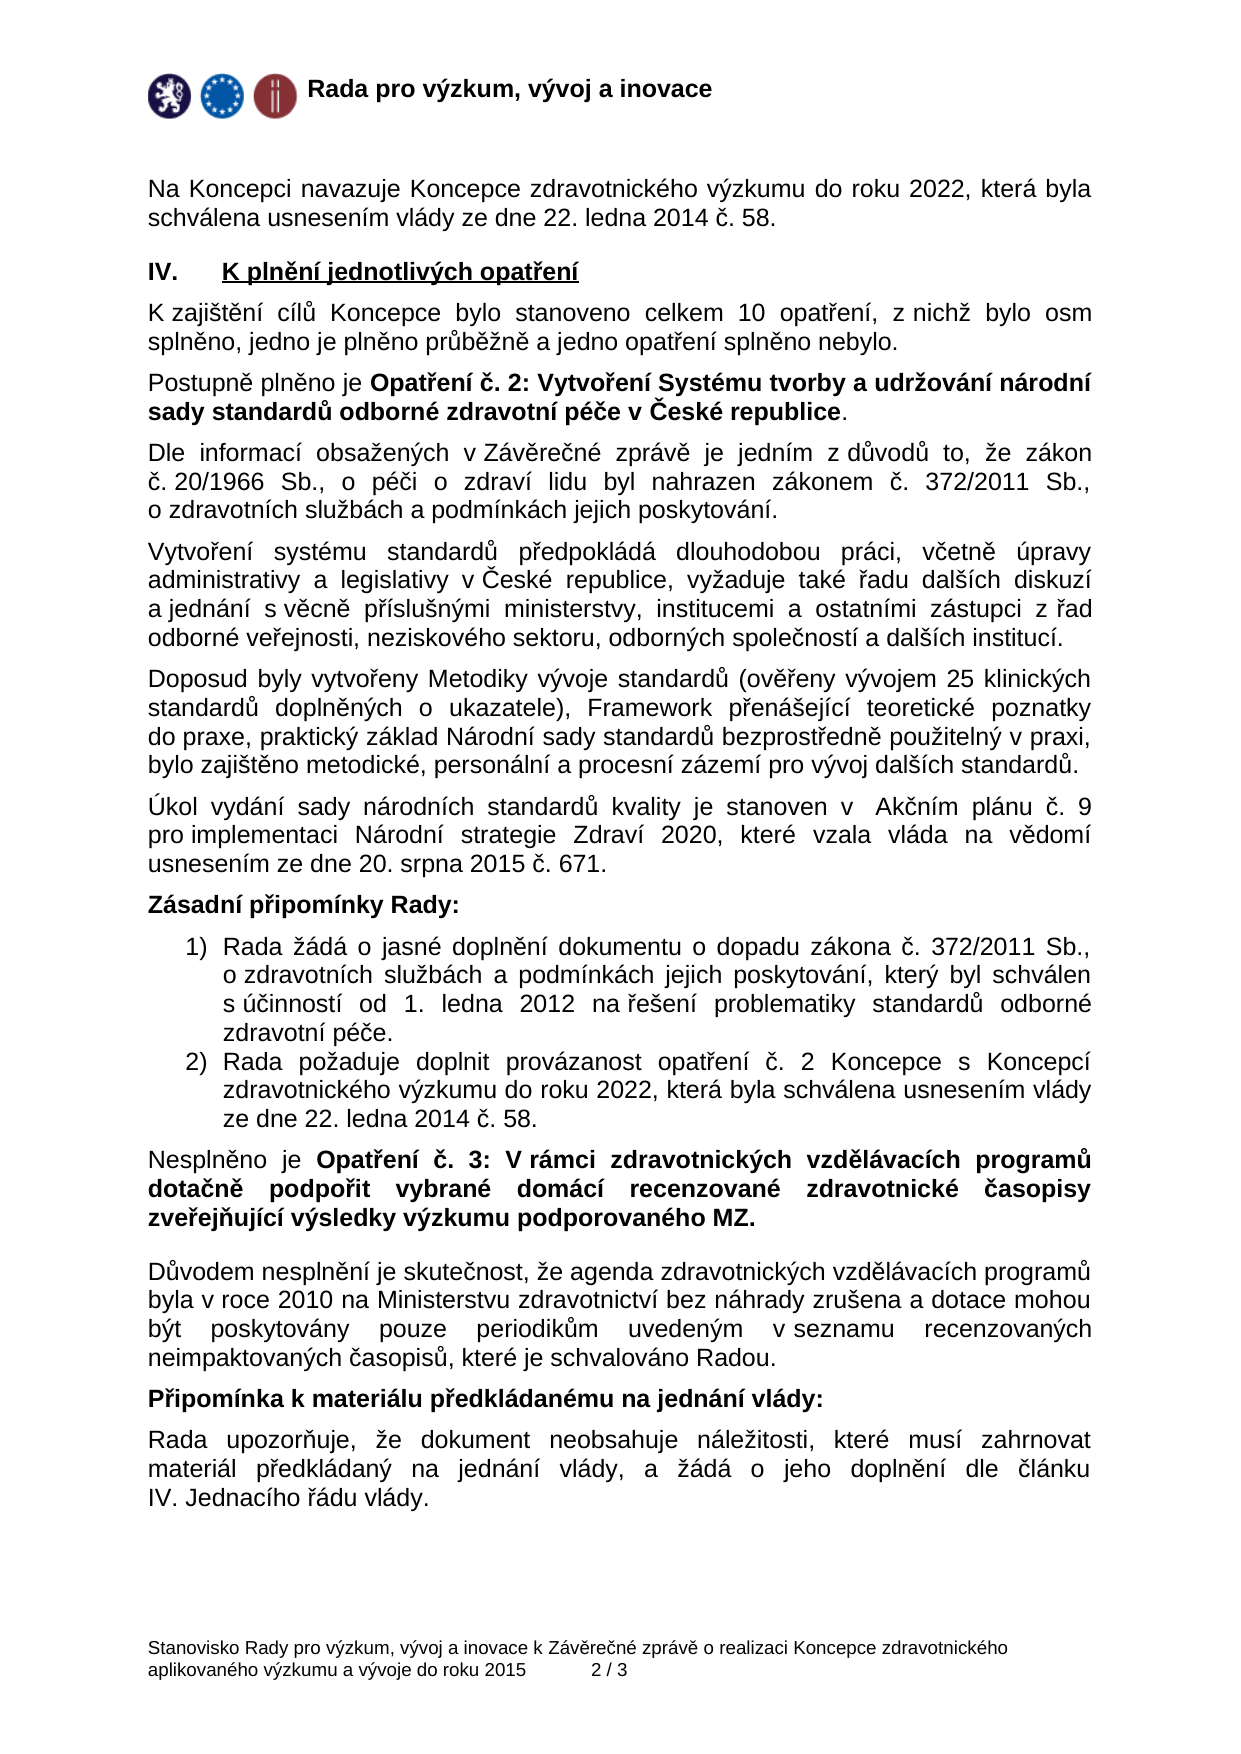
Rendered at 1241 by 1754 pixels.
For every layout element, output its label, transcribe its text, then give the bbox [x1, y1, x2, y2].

text Připomínka k materiálu předkládanému na jednání vlády: [148, 1384, 1092, 1413]
picture [147, 73, 298, 120]
text K zajištění cílů Koncepce bylo stanoveno celkem 10 opatření, z nichž bylo osm splněno, jedno je plněno průběžně a jedno opatření splněno nebylo. [148, 298, 1092, 355]
text Rada upozorňuje, že dokument neobsahuje náležitosti, které musí zahrnovat materiál předkládaný na jednání vlády, a žádá o jeho doplnění dle článku IV. Jednacího řádu vlády. [148, 1425, 1092, 1512]
text Úkol vydání sady národních standardů kvality je stanoven v Akčním plánu č. 9 pro implementaci Národní strategie Zdraví 2020, které vzala vláda na vědomí usnesením ze dne 20. srpna 2015 č. 671. [148, 792, 1092, 878]
list K plnění jednotlivých opatření [148, 257, 1092, 285]
text Nesplněno je Opatření č. 3: V rámci zdravotnických vzdělávacích programů dotačně podpořit vybrané domácí recenzované zdravotnické časopisy zveřejňující výsledky výzkumu podporovaného MZ. [148, 1145, 1092, 1232]
list Rada žádá o jasné doplnění dokumentu o dopadu zákona č. 372/2011 Sb., o zdravotních službách a podmínkách jejich poskytování, který byl schválen s účinností od 1. ledna 2012 na řešení problematiky standardů odborné zdravotní péče. [185, 932, 1092, 1047]
text Důvodem nesplnění je skutečnost, že agenda zdravotnických vzdělávacích programů byla v roce 2010 na Ministerstvu zdravotnictví bez náhrady zrušena a dotace mohou být poskytovány pouze periodikům uvedeným v seznamu recenzovaných neimpaktovaných časopisů, které je schvalováno Radou. [148, 1257, 1092, 1372]
text Vytvoření systému standardů předpokládá dlouhodobou práci, včetně úpravy administrativy a legislativy v České republice, vyžaduje také řadu dalších diskuzí a jednání s věcně příslušnými ministerstvy, institucemi a ostatními zástupci z řad odborné veřejnosti, neziskového sektoru, odborných společností a dalších institucí. [148, 537, 1092, 652]
text Zásadní připomínky Rady: [148, 890, 1092, 919]
text Dle informací obsažených v Závěrečné zprávě je jedním z důvodů to, že zákon č. 20/1966 Sb., o péči o zdraví lidu byl nahrazen zákonem č. 372/2011 Sb., o zdravotních službách a podmínkách jejich poskytování. [148, 438, 1092, 524]
list Rada požaduje doplnit provázanost opatření č. 2 Koncepce s Koncepcí zdravotnického výzkumu do roku 2022, která byla schválena usnesením vlády ze dne 22. ledna 2014 č. 58. [185, 1047, 1092, 1133]
text Na Koncepci navazuje Koncepce zdravotnického výzkumu do roku 2022, která byla schválena usnesením vlády ze dne 22. ledna 2014 č. 58. [148, 174, 1092, 232]
text Doposud byly vytvořeny Metodiky vývoje standardů (ověřeny vývojem 25 klinických standardů doplněných o ukazatele), Framework přenášející teoretické poznatky do praxe, praktický základ Národní sady standardů bezprostředně použitelný v praxi, bylo zajištěno metodické, personální a procesní zázemí pro vývoj dalších standardů. [148, 664, 1092, 779]
text Postupně plněno je Opatření č. 2: Vytvoření Systému tvorby a udržování národní sady standardů odborné zdravotní péče v České republice. [148, 368, 1092, 425]
